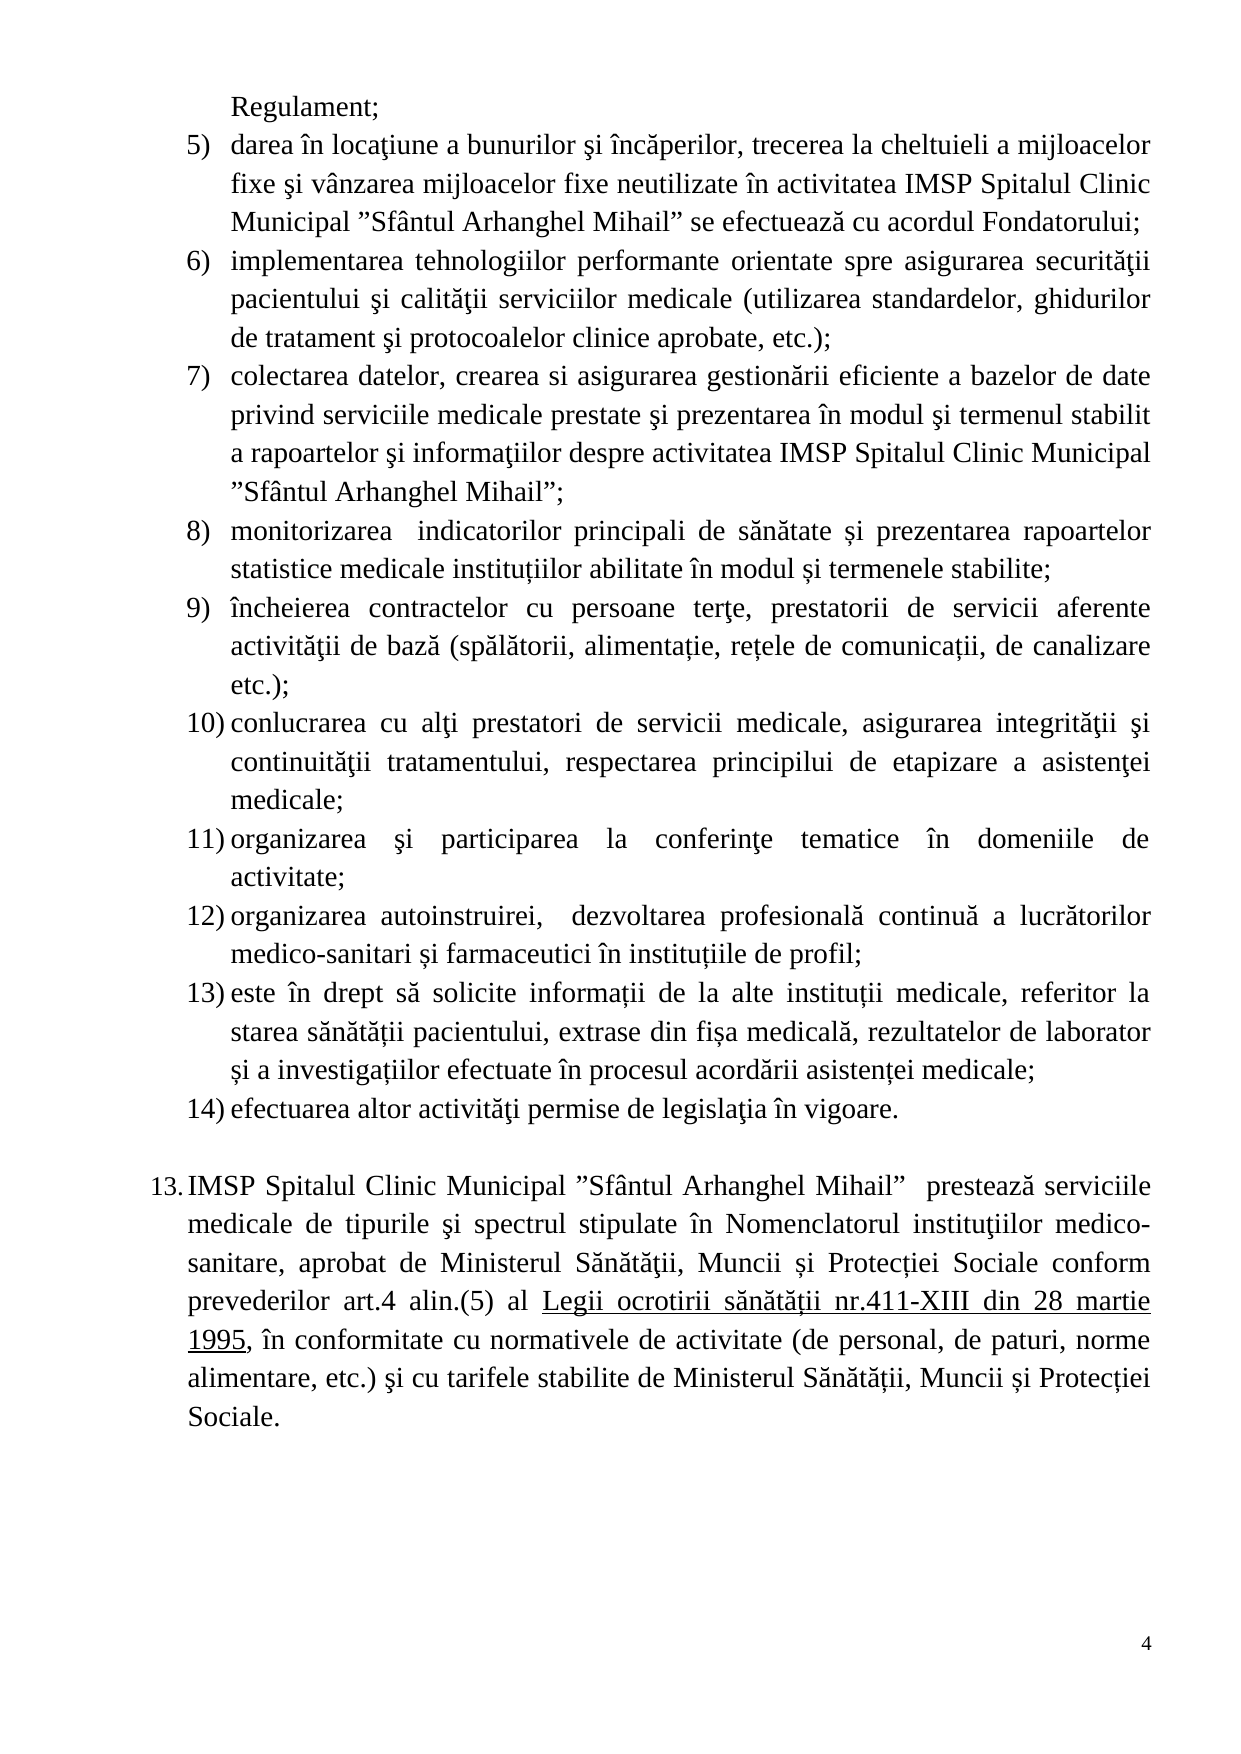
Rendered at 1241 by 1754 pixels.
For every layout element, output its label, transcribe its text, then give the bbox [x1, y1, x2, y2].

list monitorizarea indicatorilor principali de sănătate și prezentarea rapoartelor statistice medicale instituțiilor abilitate în modul și termenele stabilite; [186, 513, 1152, 585]
list organizarea autoinstruirei, dezvoltarea profesională continuă a lucrătorilor medico-sanitari și farmaceutici în instituțiile de profil; [186, 898, 1152, 970]
list colectarea datelor, crearea si asigurarea gestionării eficiente a bazelor de date privind serviciile medicale prestate şi prezentarea în modul şi termenul stabilit a rapoartelor şi informaţiilor despre activitatea IMSP Spitalul Clinic Municipal ”Sfântul Arhanghel Mihail”; [186, 358, 1152, 508]
list IMSP Spitalul Clinic Municipal ”Sfântul Arhanghel Mihail” prestează serviciile medicale de tipurile şi spectrul stipulate în Nomenclatorul instituţiilor medico-sanitare, aprobat de Ministerul Sănătăţii, Muncii și Protecției Sociale conform prevederilor art.4 alin.(5) al Legii ocrotirii sănătății nr.411-XIII din 28 martie 1995, în conformitate cu normativele de activitate (de personal, de paturi, norme alimentare, etc.) şi cu tarifele stabilite de Ministerul Sănătății, Muncii și Protecției Sociale. [150, 1168, 1152, 1433]
list implementarea tehnologiilor performante orientate spre asigurarea securităţii pacientului şi calităţii serviciilor medicale (utilizarea standardelor, ghidurilor de tratament şi protocoalelor clinice aprobate, etc.); [186, 243, 1152, 353]
list este în drept să solicite informații de la alte instituții medicale, referitor la starea sănătății pacientului, extrase din fișa medicală, rezultatelor de laborator și a investigațiilor efectuate în procesul acordării asistenței medicale; [186, 975, 1152, 1086]
list conlucrarea cu alţi prestatori de servicii medicale, asigurarea integrităţii şi continuităţii tratamentului, respectarea principilui de etapizare a asistenţei medicale; [186, 705, 1152, 816]
list organizarea şi participarea la conferinţe tematice în domeniile de activitate; [186, 821, 1152, 893]
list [186, 89, 1152, 122]
list efectuarea altor activităţi permise de legislaţia în vigoare. [186, 1091, 1152, 1124]
list încheierea contractelor cu persoane terţe, prestatorii de servicii aferente activităţii de bază (spălătorii, alimentație, rețele de comunicații, de canalizare etc.); [186, 590, 1152, 700]
list darea în locaţiune a bunurilor şi încăperilor, trecerea la cheltuieli a mijloacelor fixe şi vânzarea mijloacelor fixe neutilizate în activitatea IMSP Spitalul Clinic Municipal ”Sfântul Arhanghel Mihail” se efectuează cu acordul Fondatorului; [186, 127, 1152, 238]
